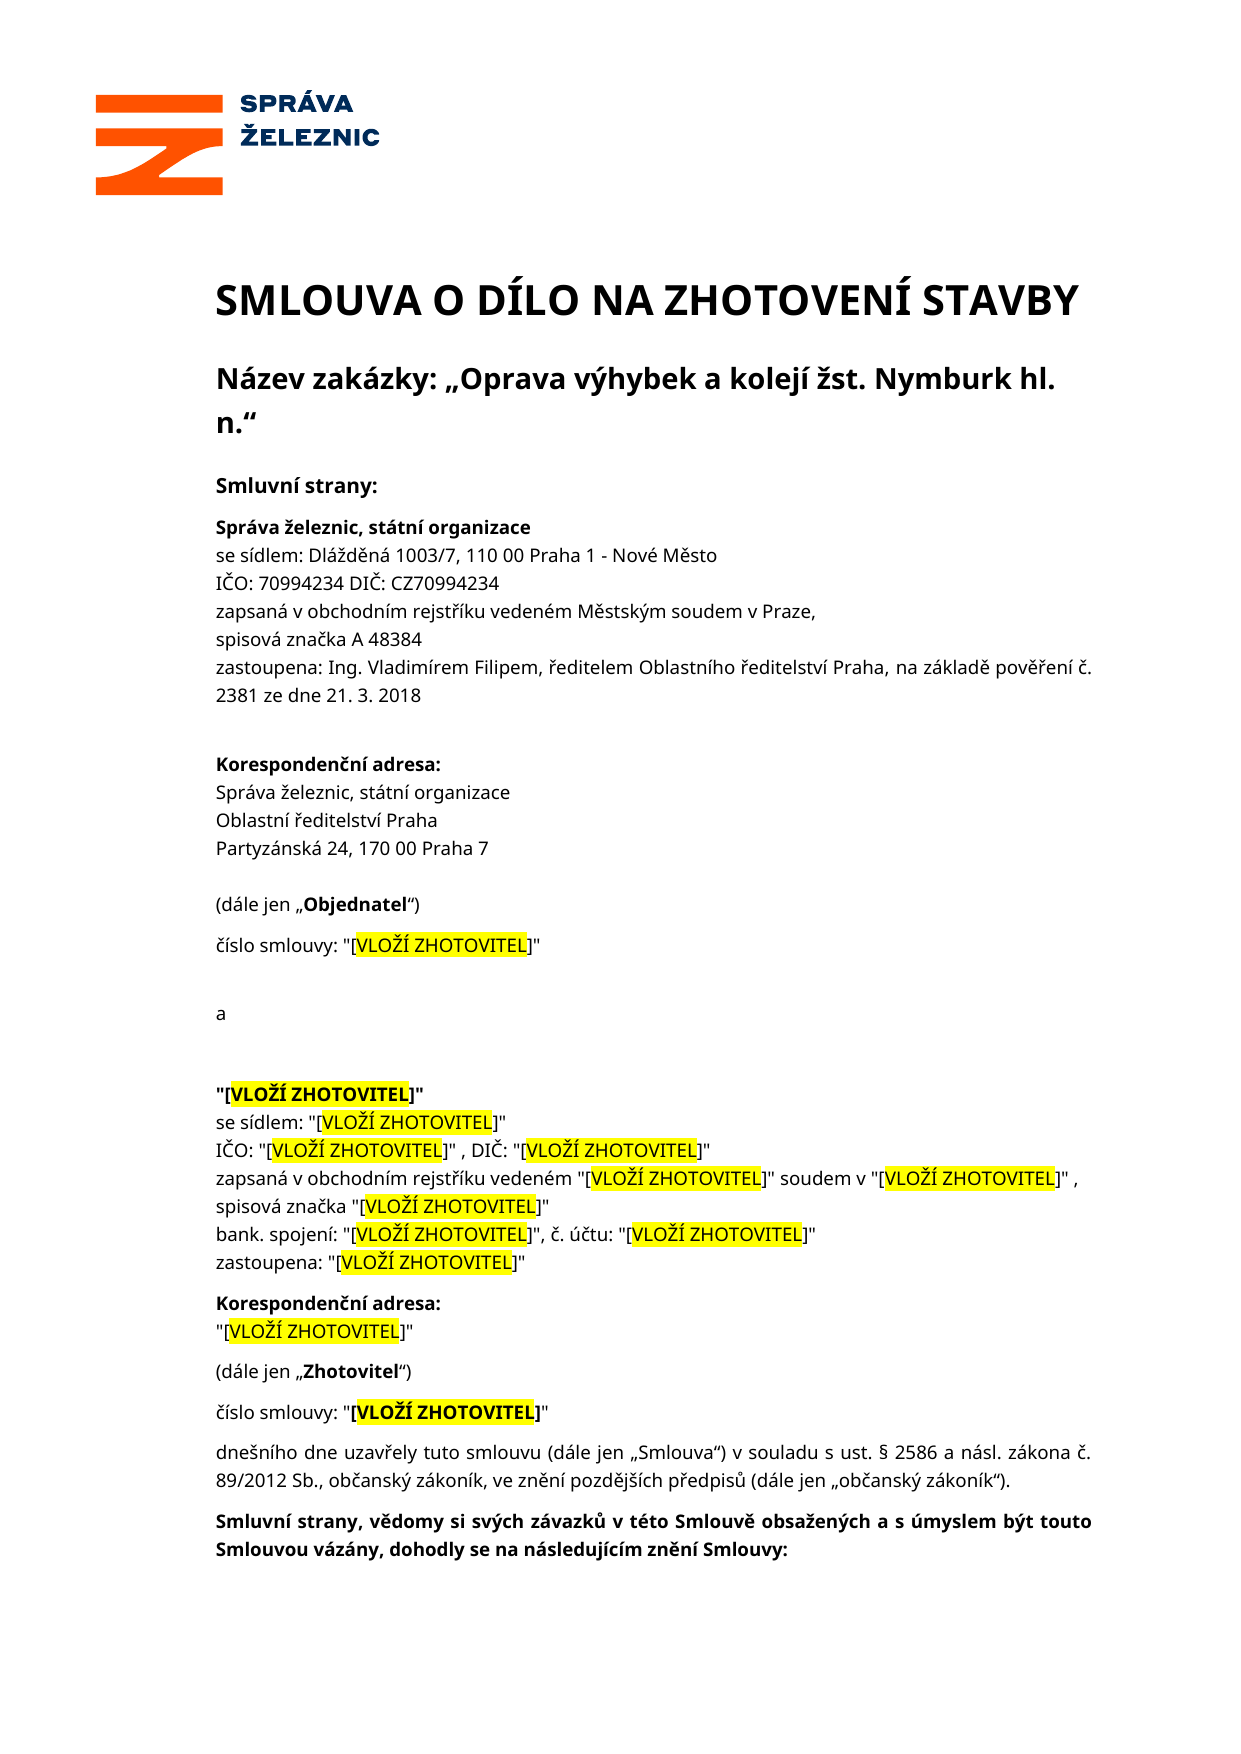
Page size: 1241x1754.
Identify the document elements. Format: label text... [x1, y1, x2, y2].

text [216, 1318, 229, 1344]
text spisová značka "[VLOŽÍ ZHOTOVITEL]" [216, 1193, 1093, 1219]
text Smluvní strany: [216, 471, 1093, 499]
text se sídlem: Dlážděná 1003/7, 110 00 Praha 1 - Nové Město [216, 543, 1093, 568]
text zapsaná v obchodním rejstříku vedeném Městským soudem v Praze, [216, 599, 1093, 624]
text Smluvní strany, vědomy si svých závazků v této Smlouvě obsažených a s úmyslem být touto Smlouvou vázány, dohodly se na následujícím znění Smlouvy: [216, 1508, 1093, 1562]
text číslo smlouvy: "[VLOŽÍ ZHOTOVITEL]" [534, 1399, 1093, 1425]
text "[VLOŽÍ ZHOTOVITEL]" [399, 1318, 1093, 1344]
text "[VLOŽÍ ZHOTOVITEL]" [409, 1081, 1093, 1107]
text zastoupena: "[VLOŽÍ ZHOTOVITEL]" [216, 1249, 1093, 1275]
text číslo smlouvy: "[VLOŽÍ ZHOTOVITEL]" [216, 1399, 357, 1425]
text IČO: 70994234 DIČ: CZ70994234 [216, 571, 1093, 596]
text (dále jen „Zhotovitel“) [216, 1359, 1093, 1384]
text číslo smlouvy: "[VLOŽÍ ZHOTOVITEL]" [527, 932, 1093, 957]
text IČO: "[VLOŽÍ ZHOTOVITEL]" , DIČ: "[VLOŽÍ ZHOTOVITEL]" [216, 1137, 1093, 1163]
text Korespondenční adresa: [216, 751, 1093, 777]
text a [216, 1000, 1093, 1026]
text Korespondenční adresa: [216, 1290, 1093, 1316]
text (dále jen „Objednatel“) [216, 891, 1093, 917]
text číslo smlouvy: "[VLOŽÍ ZHOTOVITEL]" [216, 932, 356, 957]
text dnešního dne uzavřely tuto smlouvu (dále jen „Smlouva“) v souladu s ust. § 2586 a násl. zákona č. 89/2012 Sb., občanský zákoník, ve znění pozdějších předpisů (dále jen „občanský zákoník“). [216, 1440, 1093, 1493]
text se sídlem: "[VLOŽÍ ZHOTOVITEL]" [216, 1109, 1093, 1135]
text Správa železnic, státní organizace [216, 514, 1093, 540]
text spisová značka A 48384 [216, 627, 1093, 652]
text Název zakázky: „Oprava výhybek a kolejí žst. Nymburk hl. n.“ [216, 358, 1093, 442]
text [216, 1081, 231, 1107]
text SMLOUVA O DÍLO NA ZHOTOVENÍ STAVBY [216, 271, 1093, 328]
text Partyzánská 24, 170 00 Praha 7 [216, 835, 1093, 861]
text Správa železnic, státní organizace [216, 779, 1093, 805]
text bank. spojení: "[VLOŽÍ ZHOTOVITEL]", č. účtu: "[VLOŽÍ ZHOTOVITEL]" [802, 1222, 1093, 1247]
text zastoupena: Ing. Vladimírem Filipem, ředitelem Oblastního ředitelství Praha, na základě pověření č. 2381 ze dne 21. 3. 2018 [216, 655, 1093, 708]
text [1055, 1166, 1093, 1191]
text Oblastní ředitelství Praha [216, 807, 1093, 833]
text zapsaná v obchodním rejstříku vedeném "[VLOŽÍ ZHOTOVITEL]" soudem v "[VLOŽÍ ZHOTOVITEL]" , [216, 1166, 591, 1191]
